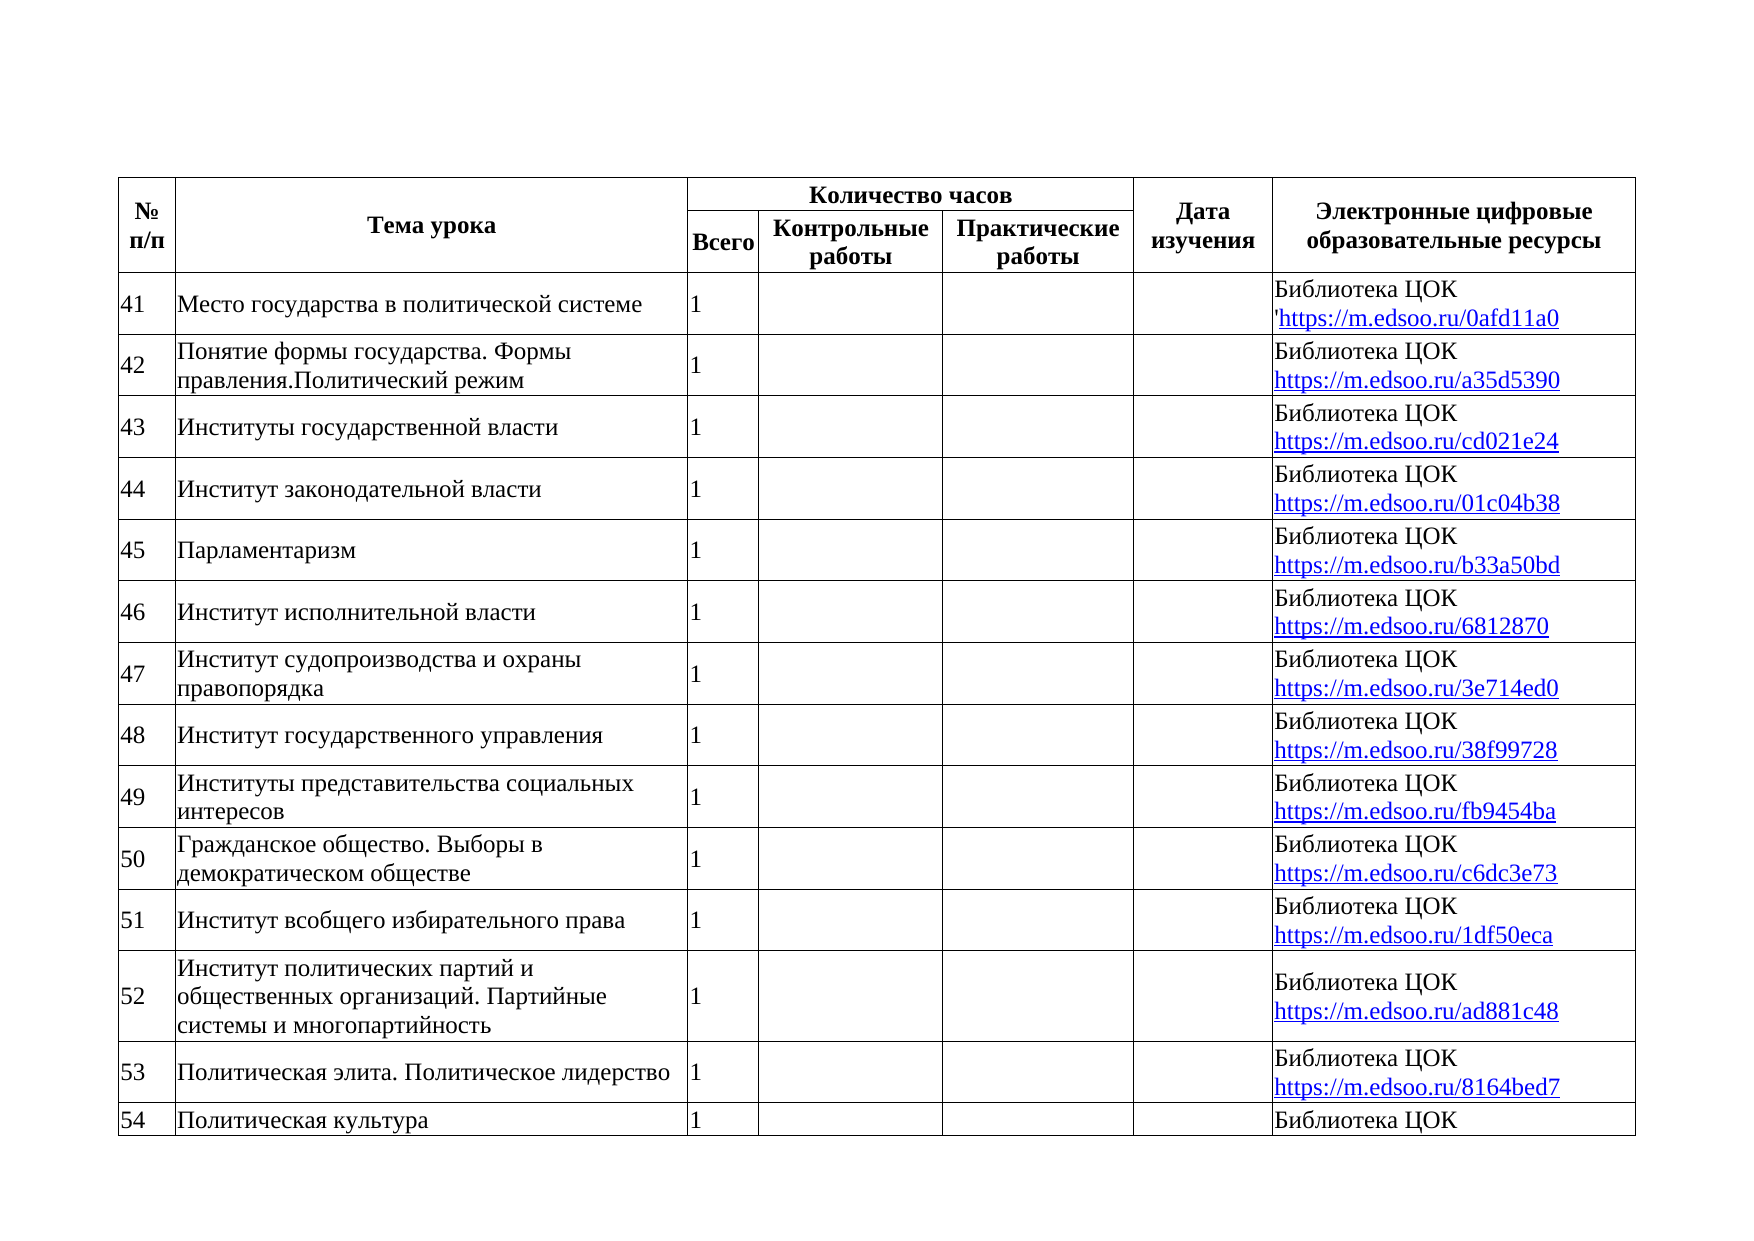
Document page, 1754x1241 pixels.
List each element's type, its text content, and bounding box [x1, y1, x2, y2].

table_cell [943, 766, 1133, 827]
table_cell 1 [688, 705, 758, 765]
table_cell 42 [119, 335, 175, 395]
table_cell [943, 581, 1133, 642]
table_cell Библиотека ЦОК https://m.edsoo.ru/fb9454ba [1273, 766, 1635, 827]
table_cell [1134, 335, 1272, 395]
table_cell [759, 1042, 942, 1102]
table_cell 45 [119, 520, 175, 580]
table_cell Институт исполнительной власти [176, 581, 687, 642]
table_cell [759, 1103, 942, 1135]
table_header Количество часов [688, 178, 1133, 210]
table_cell 41 [119, 273, 175, 333]
table_cell Всего [688, 211, 758, 272]
table_cell Институт политических партий и общественных организаций. Партийные системы и многопартийность [176, 951, 687, 1041]
table_cell Библиотека ЦОК https://m.edsoo.ru/38f99728 [1273, 705, 1635, 765]
table_cell [759, 890, 942, 950]
table_cell [1134, 520, 1272, 580]
table_cell [759, 273, 942, 333]
table_cell 51 [119, 890, 175, 950]
table_cell 47 [119, 643, 175, 703]
table_cell [1134, 828, 1272, 888]
table_cell Библиотека ЦОК https://m.edsoo.ru/6812870 [1273, 581, 1635, 642]
table_cell Институт судопроизводства и охраны правопорядка [176, 643, 687, 703]
table_cell 1 [688, 581, 758, 642]
table_cell 1 [688, 643, 758, 703]
table_cell Институт законодательной власти [176, 458, 687, 518]
table_cell [759, 705, 942, 765]
table_cell Библиотека ЦОК https://m.edsoo.ru/8164bed7 [1273, 1042, 1635, 1102]
table_cell [759, 581, 942, 642]
table_cell 1 [688, 396, 758, 457]
table_cell [1134, 273, 1272, 333]
table_cell 1 [688, 520, 758, 580]
table_cell [943, 273, 1133, 333]
table_cell [943, 951, 1133, 1041]
table_cell 1 [688, 273, 758, 333]
table_cell Понятие формы государства. Формы правления.Политический режим [176, 335, 687, 395]
table_cell [759, 951, 942, 1041]
table_cell 1 [688, 335, 758, 395]
table_cell Институты государственной власти [176, 396, 687, 457]
table_cell Практические работы [943, 211, 1133, 272]
table_cell Библиотека ЦОК https://m.edsoo.ru/a35d5390 [1273, 335, 1635, 395]
table_cell [943, 458, 1133, 518]
table_cell [943, 396, 1133, 457]
table_cell [1134, 1042, 1272, 1102]
table_cell [759, 828, 942, 888]
table_cell [1134, 643, 1272, 703]
table_cell [943, 705, 1133, 765]
table_header Тема урока [176, 178, 687, 272]
table_cell [943, 828, 1133, 888]
table_cell [759, 520, 942, 580]
table_cell [1134, 1103, 1272, 1135]
table_cell Библиотека ЦОК https://m.edsoo.ru/cd021e24 [1273, 396, 1635, 457]
table_cell Библиотека ЦОК https://m.edsoo.ru/b33a50bd [1273, 520, 1635, 580]
table_cell 52 [119, 951, 175, 1041]
table_cell [943, 643, 1133, 703]
table_cell Библиотека ЦОК https://m.edsoo.ru/c6dc3e73 [1273, 828, 1635, 888]
table_cell Библиотека ЦОК https://m.edsoo.ru/01c04b38 [1273, 458, 1635, 518]
table_cell [943, 1042, 1133, 1102]
table_cell [1134, 951, 1272, 1041]
table_cell 1 [688, 766, 758, 827]
table_cell Библиотека ЦОК 'https://m.edsoo.ru/0afd11a0 [1273, 273, 1635, 333]
table_header Электронные цифровые образовательные ресурсы [1273, 178, 1635, 272]
table_cell Политическая культура [176, 1103, 687, 1135]
table_cell Институты представительства социальных интересов [176, 766, 687, 827]
table_cell Место государства в политической системе [176, 273, 687, 333]
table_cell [1273, 1103, 1635, 1135]
table_cell 1 [688, 1042, 758, 1102]
table_header № п/п [119, 178, 175, 272]
table_cell 54 [119, 1103, 175, 1135]
table_cell 50 [119, 828, 175, 888]
table_cell Политическая элита. Политическое лидерство [176, 1042, 687, 1102]
table_header Дата изучения [1134, 178, 1272, 272]
table_cell 46 [119, 581, 175, 642]
table_cell 1 [688, 890, 758, 950]
table_cell Библиотека ЦОК https://m.edsoo.ru/1df50eca [1273, 890, 1635, 950]
table_cell [1134, 890, 1272, 950]
table_cell 1 [688, 458, 758, 518]
table_cell Институт всобщего избирательного права [176, 890, 687, 950]
table_cell [1134, 581, 1272, 642]
table_cell [943, 520, 1133, 580]
table_cell [759, 458, 942, 518]
table_cell [1134, 766, 1272, 827]
table_cell 48 [119, 705, 175, 765]
table_cell [943, 890, 1133, 950]
table_cell 49 [119, 766, 175, 827]
table_cell [1134, 396, 1272, 457]
table_cell 43 [119, 396, 175, 457]
table_cell Библиотека ЦОК https://m.edsoo.ru/ad881c48 [1273, 951, 1635, 1041]
table_cell [1134, 705, 1272, 765]
table_cell 1 [688, 828, 758, 888]
table_cell [759, 766, 942, 827]
table_cell 1 [688, 1103, 758, 1135]
table_cell [759, 396, 942, 457]
table_cell [1134, 458, 1272, 518]
table_cell Контрольные работы [759, 211, 942, 272]
table_cell Парламентаризм [176, 520, 687, 580]
table_cell 44 [119, 458, 175, 518]
table_cell [943, 335, 1133, 395]
table_cell Институт государственного управления [176, 705, 687, 765]
table_cell Библиотека ЦОК https://m.edsoo.ru/3e714ed0 [1273, 643, 1635, 703]
table_cell Гражданское общество. Выборы в демократическом обществе [176, 828, 687, 888]
table_cell 53 [119, 1042, 175, 1102]
table_cell 1 [688, 951, 758, 1041]
table_cell [759, 643, 942, 703]
table_cell [759, 335, 942, 395]
table_cell [943, 1103, 1133, 1135]
